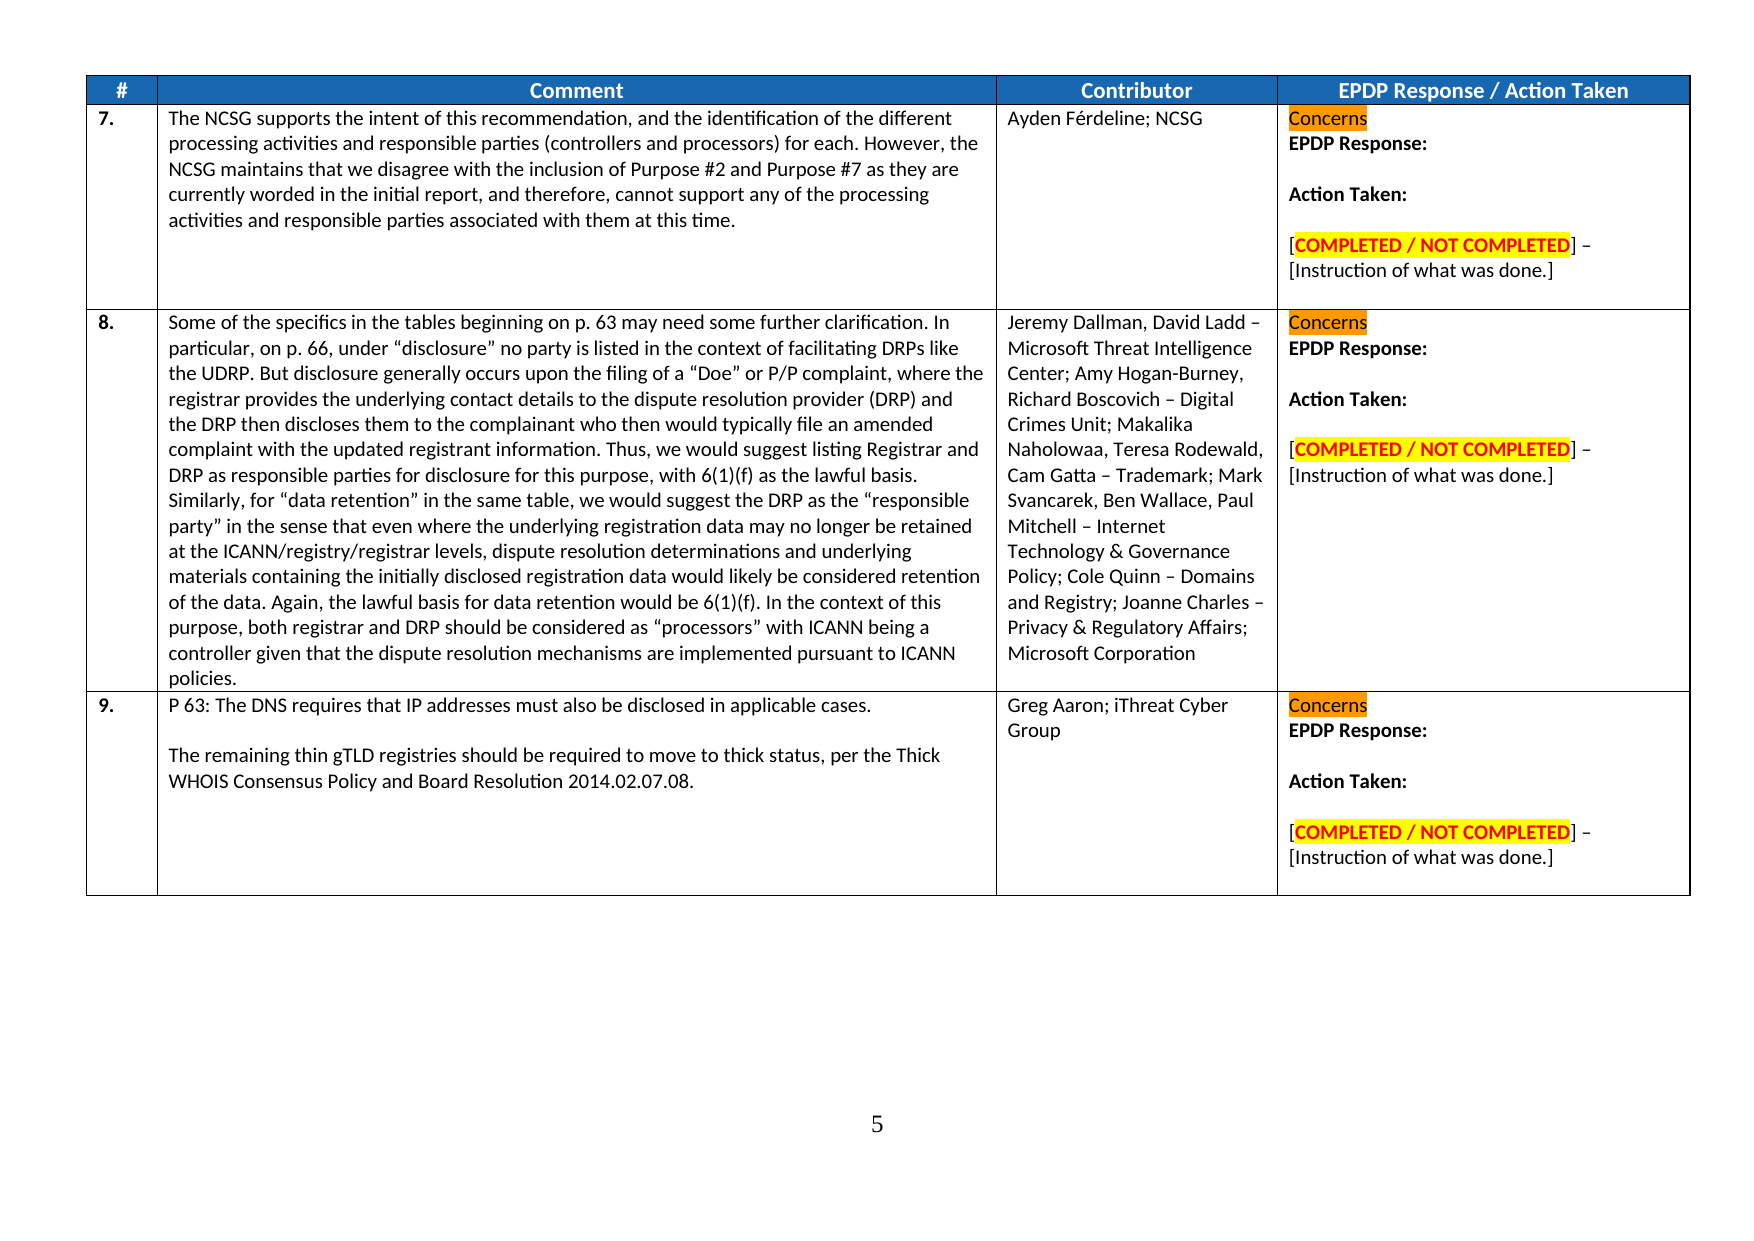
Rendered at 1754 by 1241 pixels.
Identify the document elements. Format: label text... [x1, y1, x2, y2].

table_cell The NCSG supports the intent of this recommendation, and the identification of the different processing activities and responsible parties (controllers and processors) for each. However, the NCSG maintains that we disagree with the inclusion of Purpose #2 and Purpose #7 as they are currently worded in the initial report, and therefore, cannot support any of the processing activities and responsible parties associated with them at this time. [158, 105, 996, 308]
table_cell Jeremy Dallman, David Ladd – Microsoft Threat Intelligence Center; Amy Hogan-Burney, Richard Boscovich – Digital Crimes Unit; Makalika Naholowaa, Teresa Rodewald, Cam Gatta – Trademark; Mark Svancarek, Ben Wallace, Paul Mitchell – Internet Technology & Governance Policy; Cole Quinn – Domains and Registry; Joanne Charles – Privacy & Regulatory Affairs; Microsoft Corporation [997, 310, 1277, 691]
table_cell [87, 105, 157, 308]
table_header # [87, 76, 157, 104]
table_cell Concerns EPDP Response: Action Taken: [COMPLETED / NOT COMPLETED] – [Instruction of what was done.] [1278, 310, 1689, 691]
table_cell Some of the specifics in the tables beginning on p. 63 may need some further clarification. In particular, on p. 66, under “disclosure” no party is listed in the context of facilitating DRPs like the UDRP. But disclosure generally occurs upon the filing of a “Doe” or P/P complaint, where the registrar provides the underlying contact details to the dispute resolution provider (DRP) and the DRP then discloses them to the complainant who then would typically file an amended complaint with the updated registrant information. Thus, we would suggest listing Registrar and DRP as responsible parties for disclosure for this purpose, with 6(1)(f) as the lawful basis. Similarly, for “data retention” in the same table, we would suggest the DRP as the “responsible party” in the sense that even where the underlying registration data may no longer be retained at the ICANN/registry/registrar levels, dispute resolution determinations and underlying materials containing the initially disclosed registration data would likely be considered retention of the data. Again, the lawful basis for data retention would be 6(1)(f). In the context of this purpose, both registrar and DRP should be considered as “processors” with ICANN being a controller given that the dispute resolution mechanisms are implemented pursuant to ICANN policies. [158, 310, 996, 691]
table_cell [1278, 692, 1689, 895]
table_cell Greg Aaron; iThreat Cyber Group [997, 692, 1277, 895]
table_cell P 63: The DNS requires that IP addresses must also be disclosed in applicable cases. The remaining thin gTLD registries should be required to move to thick status, per the Thick WHOIS Consensus Policy and Board Resolution 2014.02.07.08. [158, 692, 996, 895]
table_cell [87, 310, 157, 691]
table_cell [1278, 105, 1689, 308]
table_cell Ayden Férdeline; NCSG [997, 105, 1277, 308]
table_header Contributor [997, 76, 1277, 104]
table_cell [87, 692, 157, 895]
table_header Comment [158, 76, 996, 104]
table_header EPDP Response / Action Taken [1278, 76, 1689, 104]
